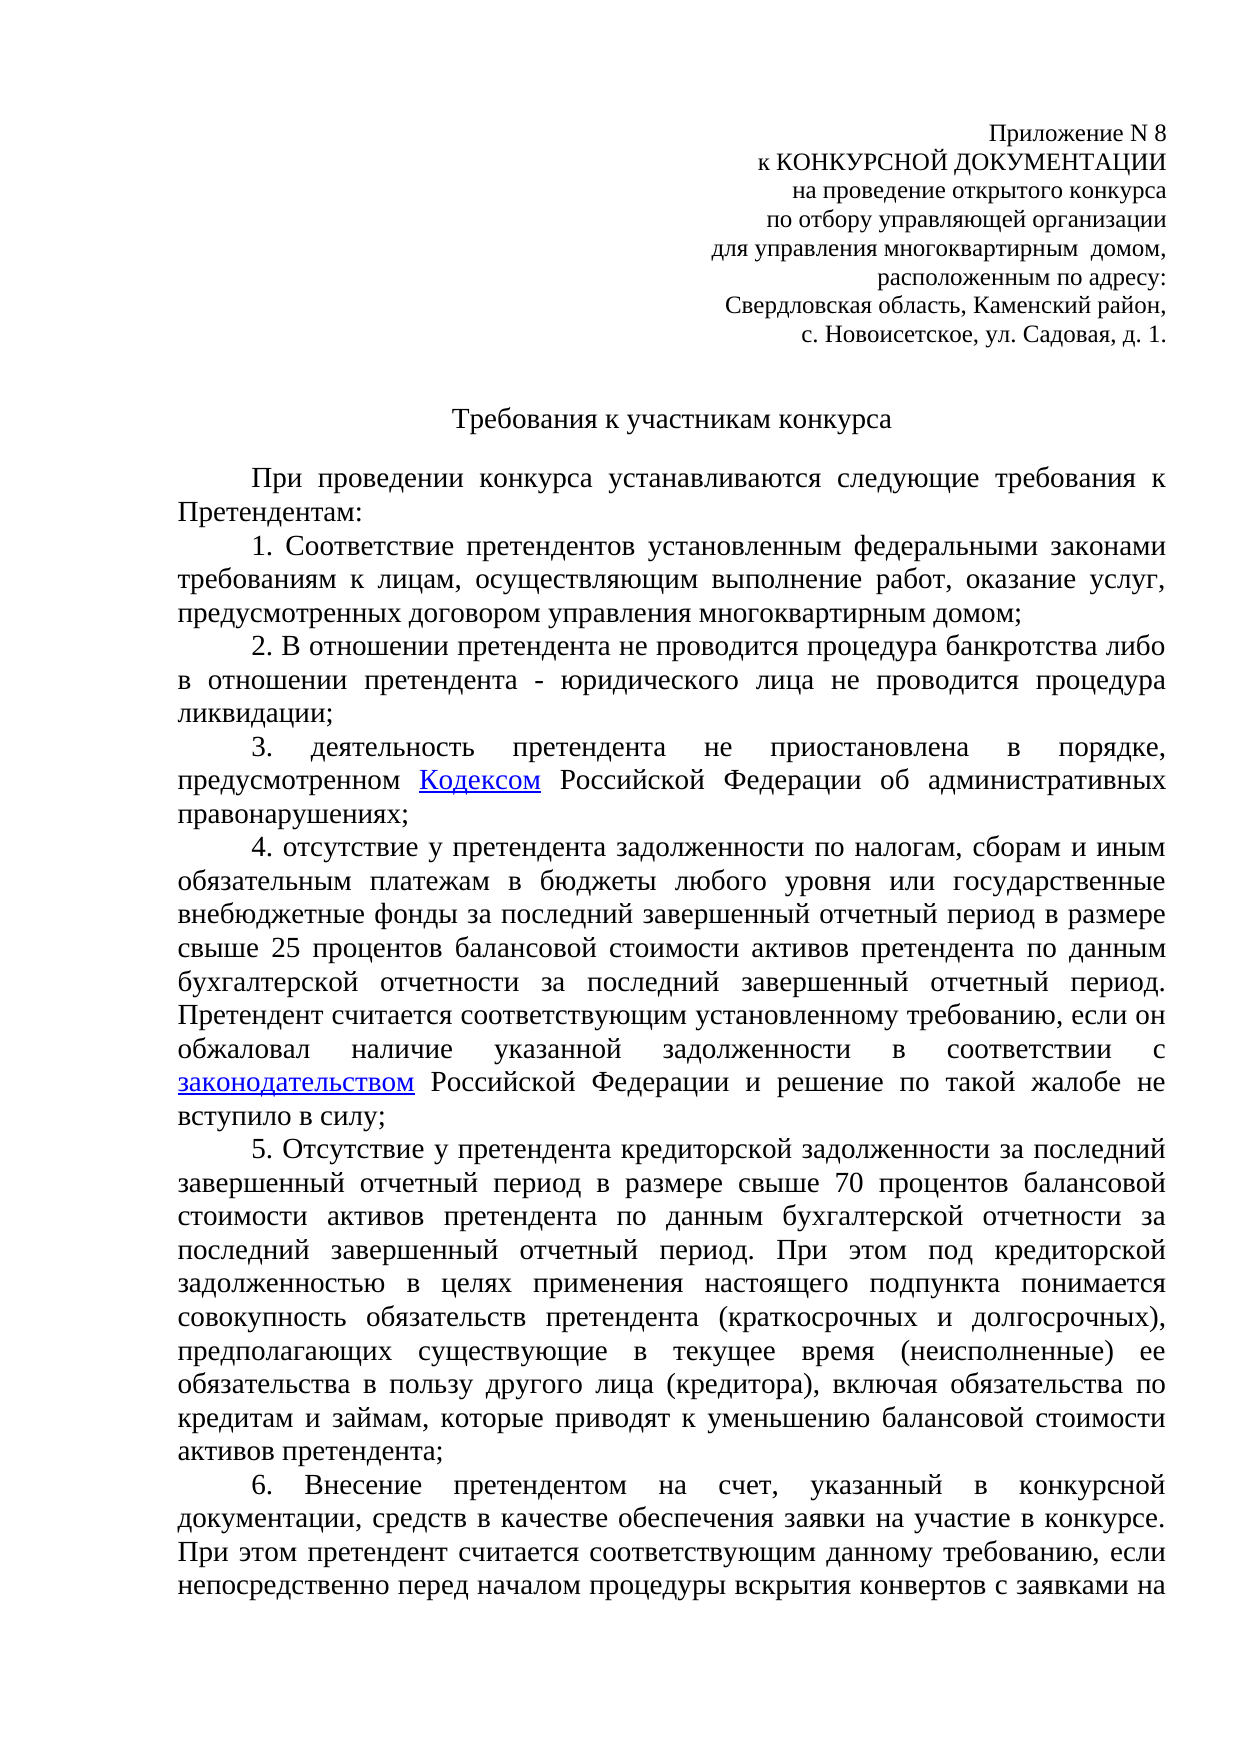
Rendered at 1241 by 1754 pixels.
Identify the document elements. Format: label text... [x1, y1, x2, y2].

text 2. В отношении претендента не проводится процедура банкротства либо в отношении претендента - юридического лица не проводится процедура ликвидации; [177, 628, 1167, 729]
text к КОНКУРСНОЙ ДОКУМЕНТАЦИИ [177, 147, 1167, 176]
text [177, 1467, 1167, 1601]
list Свердловская область, Каменский район, [177, 291, 1167, 319]
text 3. деятельность претендента не приостановлена в порядке, предусмотренном Кодексом Российской Федерации об административных правонарушениях; [177, 729, 1167, 829]
list с. Новоисетское, ул. Садовая, д. 1. [177, 319, 1167, 348]
text 5. Отсутствие у претендента кредиторской задолженности за последний завершенный отчетный период в размере свыше 70 процентов балансовой стоимости активов претендента по данным бухгалтерской отчетности за последний завершенный отчетный период. При этом под кредиторской задолженностью в целях применения настоящего подпункта понимается совокупность обязательств претендента (краткосрочных и долгосрочных), предполагающих существующие в текущее время (неисполненные) ее обязательства в пользу другого лица (кредитора), включая обязательства по кредитам и займам, которые приводят к уменьшению балансовой стоимости активов претендента; [177, 1131, 1167, 1467]
text Приложение N 8 [177, 118, 1167, 147]
text 4. отсутствие у претендента задолженности по налогам, сборам и иным обязательным платежам в бюджеты любого уровня или государственные внебюджетные фонды за последний завершенный отчетный период в размере свыше 25 процентов балансовой стоимости активов претендента по данным бухгалтерской отчетности за последний завершенный отчетный период. Претендент считается соответствующим установленному требованию, если он обжаловал наличие указанной задолженности в соответствии с законодательством Российской Федерации и решение по такой жалобе не вступило в силу; [177, 829, 1167, 1131]
text Требования к участникам конкурса [177, 401, 1167, 435]
list расположенным по адресу: [177, 262, 1167, 291]
list на проведение открытого конкурса [177, 176, 1167, 204]
list по отбору управляющей организации [177, 204, 1167, 233]
text При проведении конкурса устанавливаются следующие требования к Претендентам: [177, 461, 1167, 528]
list для управления многоквартирным домом, [177, 233, 1167, 262]
text 1. Соответствие претендентов установленным федеральными законами требованиям к лицам, осуществляющим выполнение работ, оказание услуг, предусмотренных договором управления многоквартирным домом; [177, 528, 1167, 628]
